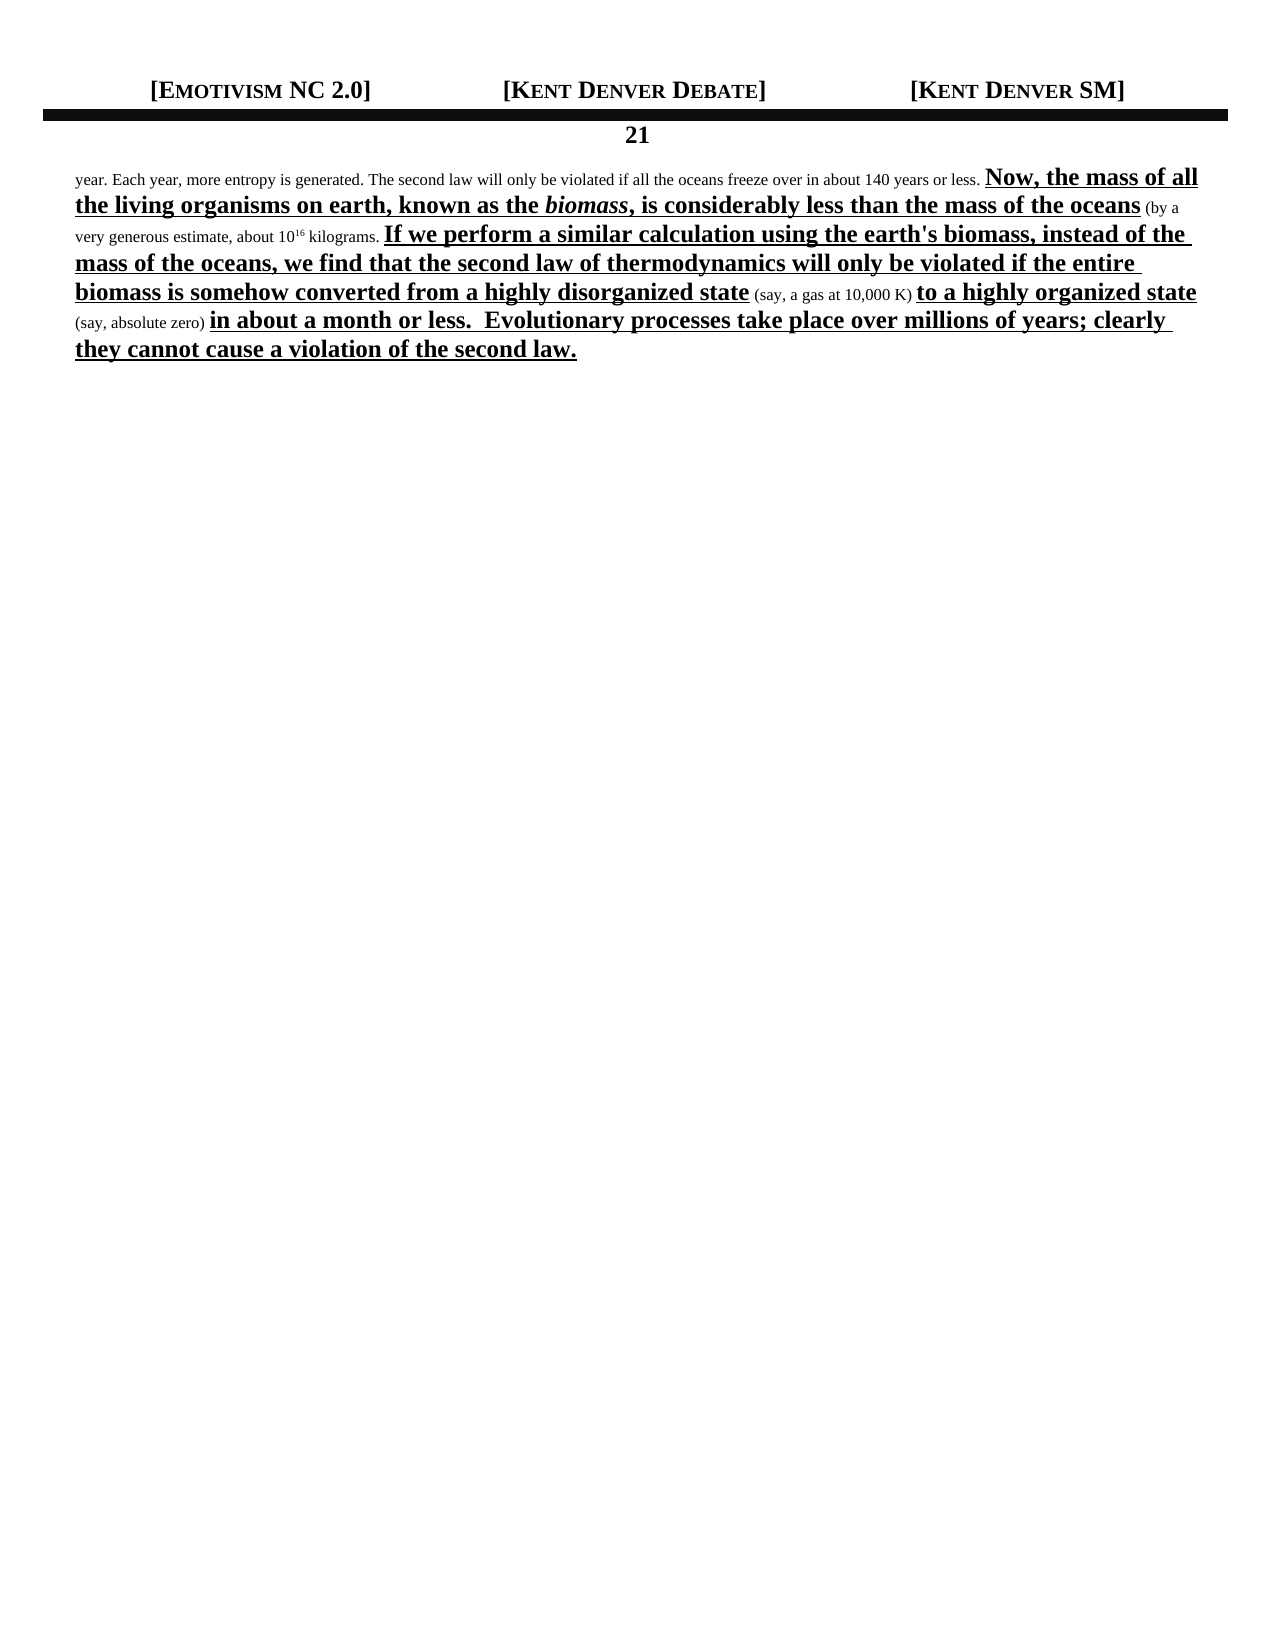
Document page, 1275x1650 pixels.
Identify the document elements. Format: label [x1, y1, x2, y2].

text [75, 162, 1200, 363]
